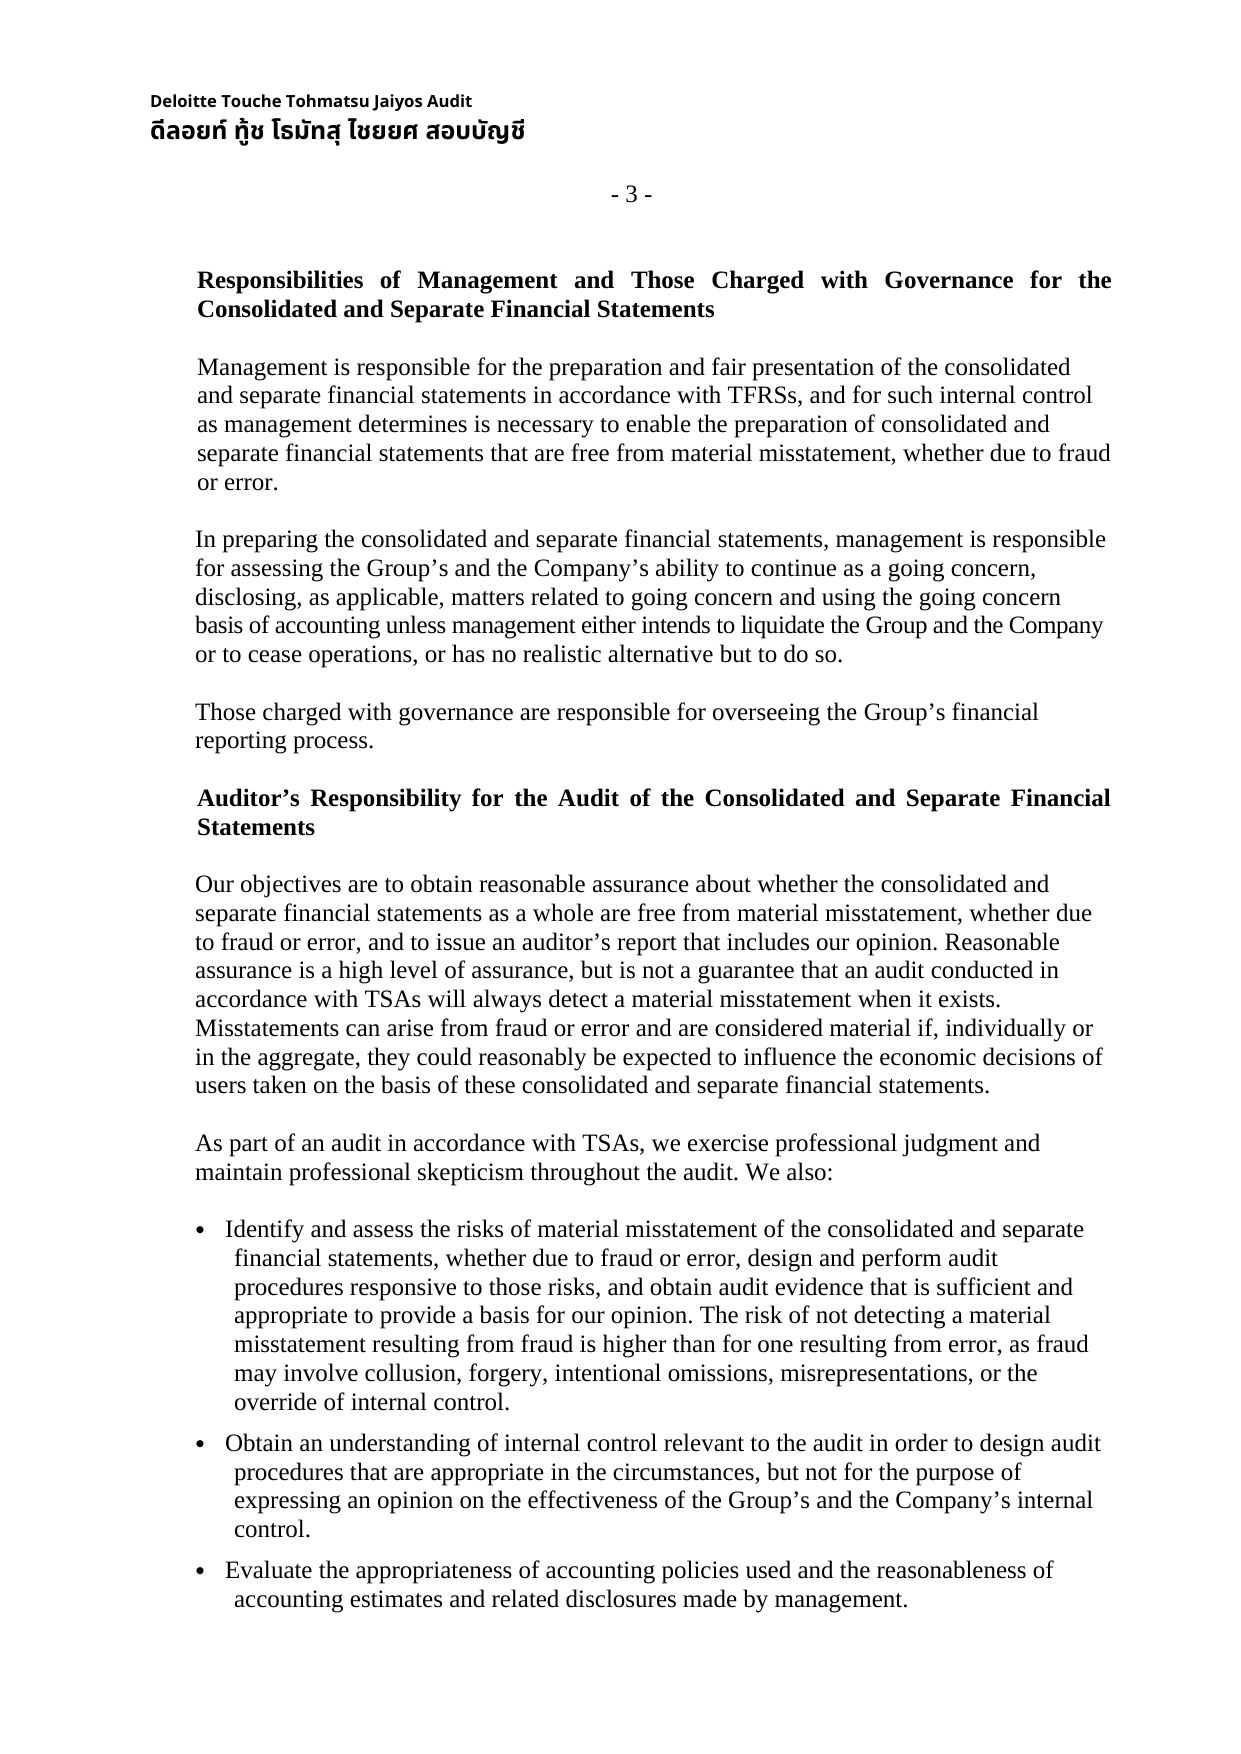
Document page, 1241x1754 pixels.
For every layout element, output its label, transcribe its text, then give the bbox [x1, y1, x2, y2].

text Responsibilities of Management and Those Charged with Governance for the Consolidated and Separate Financial Statements [197, 266, 1113, 323]
text Auditor’s Responsibility for the Audit of the Consolidated and Separate Financial Statements [197, 783, 1113, 841]
text In preparing the consolidated and separate financial statements, management is responsible for assessing the Group’s and the Company’s ability to continue as a going concern, disclosing, as applicable, matters related to going concern and using the going concern basis of accounting unless management either intends to liquidate the Group and the Company or to cease operations, or has no realistic alternative but to do so. [195, 524, 1113, 668]
list Identify and assess the risks of material misstatement of the consolidated and separate financial statements, whether due to fraud or error, design and perform audit procedures responsive to those risks, and obtain audit evidence that is sufficient and appropriate to provide a basis for our opinion. The risk of not detecting a material misstatement resulting from fraud is higher than for one resulting from error, as fraud may involve collusion, forgery, intentional omissions, misrepresentations, or the override of internal control. [196, 1214, 1113, 1416]
list Obtain an understanding of internal control relevant to the audit in order to design audit procedures that are appropriate in the circumstances, but not for the purpose of expressing an opinion on the effectiveness of the Group’s and the Company’s internal control. [196, 1428, 1113, 1543]
text Management is responsible for the preparation and fair presentation of the consolidated and separate financial statements in accordance with TFRSs, and for such internal control as management determines is necessary to enable the preparation of consolidated and separate financial statements that are free from material misstatement, whether due to fraud or error. [197, 352, 1113, 496]
text Those charged with governance are responsible for overseeing the Group’s financial reporting process. [195, 697, 1113, 754]
text As part of an audit in accordance with TSAs, we exercise professional judgment and maintain professional skepticism throughout the audit. We also: [195, 1128, 1113, 1186]
list Evaluate the appropriateness of accounting policies used and the reasonableness of accounting estimates and related disclosures made by management. [196, 1556, 1113, 1613]
text Our objectives are to obtain reasonable assurance about whether the consolidated and separate financial statements as a whole are free from material misstatement, whether due to fraud or error, and to issue an auditor’s report that includes our opinion. Reasonable assurance is a high level of assurance, but is not a guarantee that an audit conducted in accordance with TSAs will always detect a material misstatement when it exists. Misstatements can arise from fraud or error and are considered material if, individually or in the aggregate, they could reasonably be expected to influence the economic decisions of users taken on the basis of these consolidated and separate financial statements. [195, 869, 1113, 1099]
